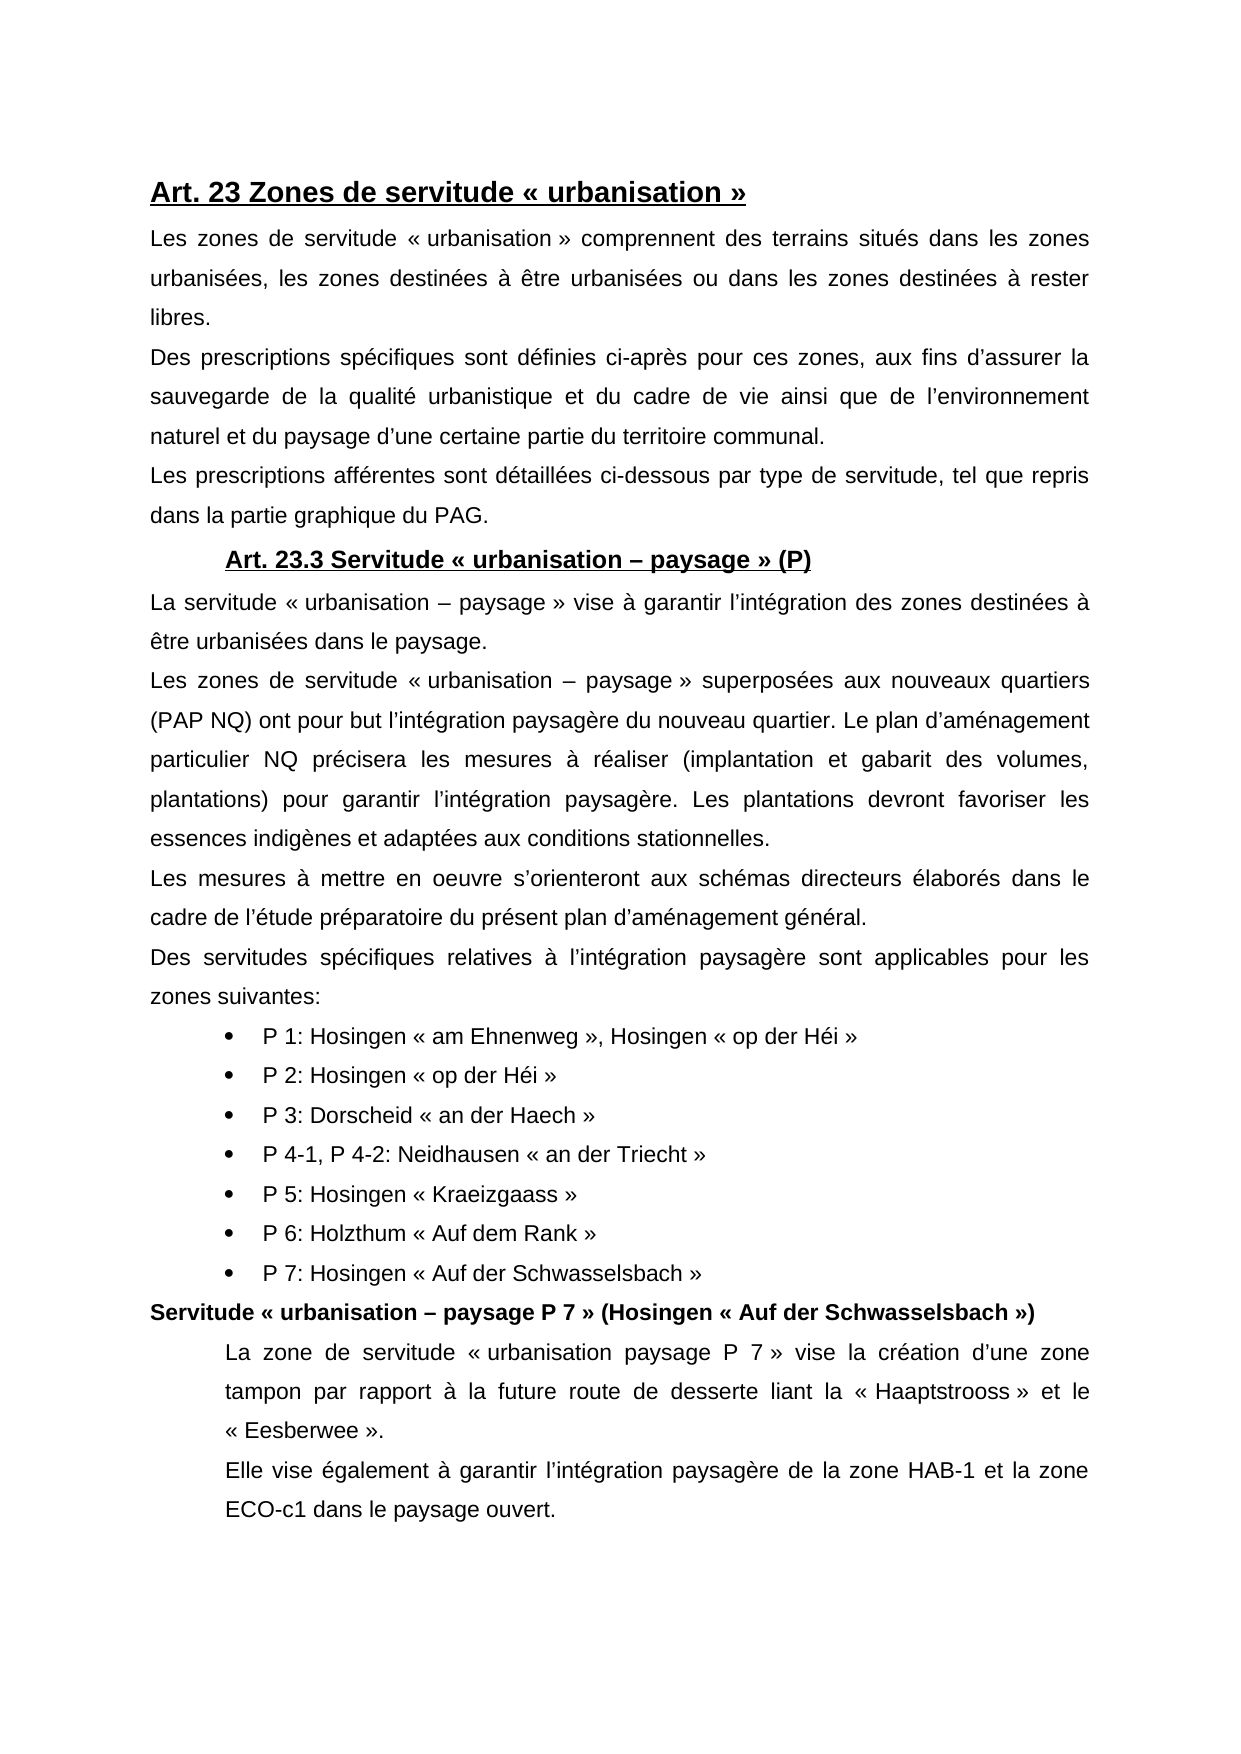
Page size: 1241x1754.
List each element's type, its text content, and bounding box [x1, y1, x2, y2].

text La servitude « urbanisation – paysage » vise à garantir l’intégration des zones destinées à être urbanisées dans le paysage. [150, 588, 1090, 654]
subtitle Art. 23.3 Servitude « urbanisation – paysage » (P) [225, 545, 1090, 574]
list P 1: Hosingen « am Ehnenweg », Hosingen « op der Héi » [225, 1023, 1090, 1049]
text Les prescriptions afférentes sont détaillées ci-dessous par type de servitude, tel que repris dans la partie graphique du PAG. [150, 462, 1090, 528]
text La zone de servitude « urbanisation paysage P 7 » vise la création d’une zone tampon par rapport à la future route de desserte liant la « Haaptstrooss » et le « Eesberwee ». [225, 1338, 1090, 1444]
list P 6: Holzthum « Auf dem Rank » [225, 1220, 1090, 1246]
text Des servitudes spécifiques relatives à l’intégration paysagère sont applicables pour les zones suivantes: [150, 944, 1090, 1009]
text Les mesures à mettre en oeuvre s’orienteront aux schémas directeurs élaborés dans le cadre de l’étude préparatoire du présent plan d’aménagement général. [150, 865, 1090, 931]
list P 4-1, P 4-2: Neidhausen « an der Triecht » [225, 1141, 1090, 1167]
text Des prescriptions spécifiques sont définies ci-après pour ces zones, aux fins d’assurer la sauvegarde de la qualité urbanistique et du cadre de vie ainsi que de l’environnement naturel et du paysage d’une certaine partie du territoire communal. [150, 344, 1090, 449]
list P 5: Hosingen « Kraeizgaass » [225, 1181, 1090, 1207]
list P 7: Hosingen « Auf der Schwasselsbach » [225, 1259, 1090, 1286]
text Les zones de servitude « urbanisation – paysage » superposées aux nouveaux quartiers (PAP NQ) ont pour but l’intégration paysagère du nouveau quartier. Le plan d’aménagement particulier NQ précisera les mesures à réaliser (implantation et gabarit des volumes, plantations) pour garantir l’intégration paysagère. Les plantations devront favoriser les essences indigènes et adaptées aux conditions stationnelles. [150, 667, 1090, 852]
list P 3: Dorscheid « an der Haech » [225, 1102, 1090, 1128]
text Les zones de servitude « urbanisation » comprennent des terrains situés dans les zones urbanisées, les zones destinées à être urbanisées ou dans les zones destinées à rester libres. [150, 225, 1090, 331]
text Elle vise également à garantir l’intégration paysagère de la zone HAB-1 et la zone ECO-c1 dans le paysage ouvert. [225, 1457, 1090, 1523]
list P 2: Hosingen « op der Héi » [225, 1062, 1090, 1088]
subtitle Art. 23 Zones de servitude « urbanisation » [150, 175, 1090, 208]
text Servitude « urbanisation – paysage P 7 » (Hosingen « Auf der Schwasselsbach ») [150, 1299, 1090, 1325]
